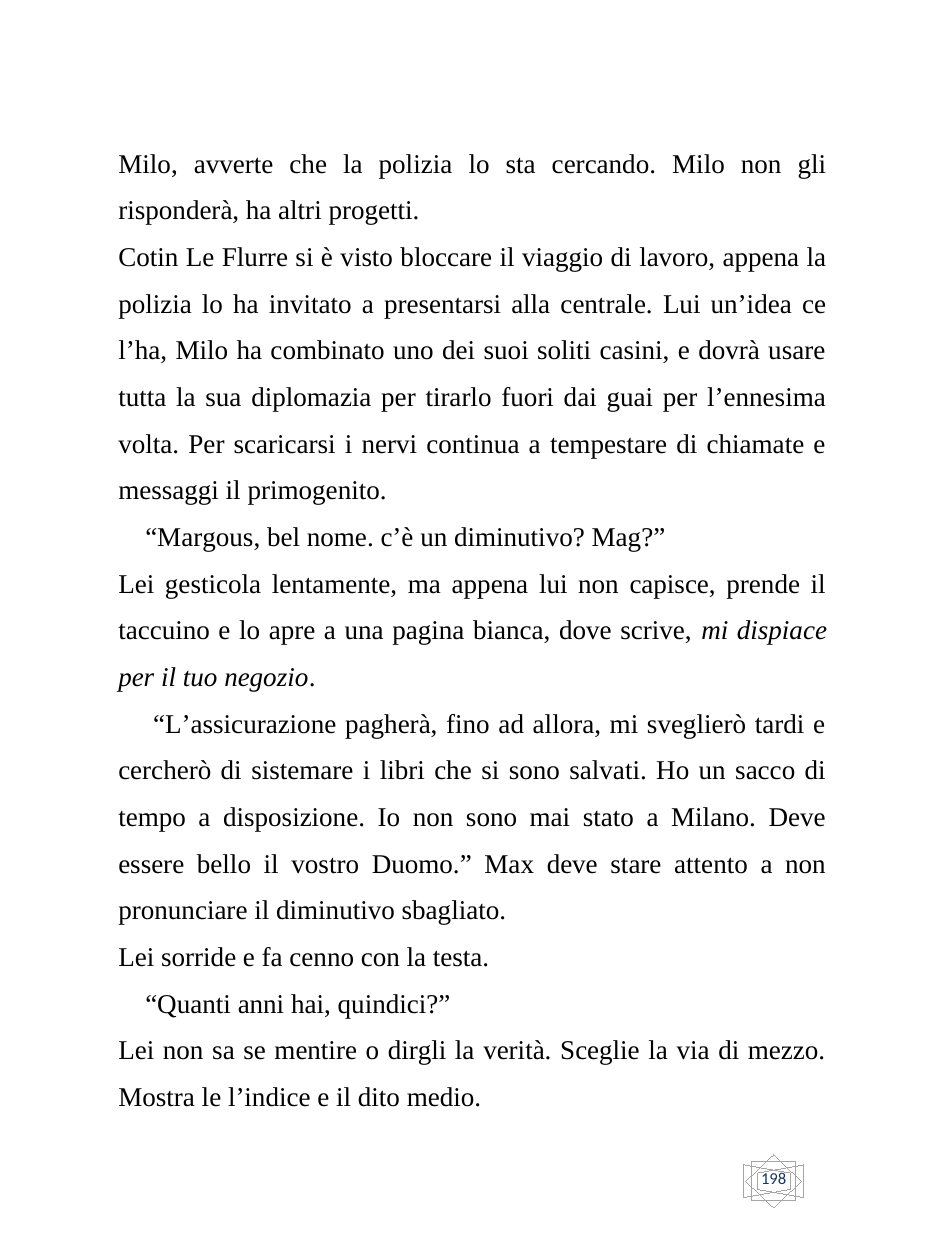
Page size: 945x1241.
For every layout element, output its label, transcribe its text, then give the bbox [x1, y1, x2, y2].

text Lei non sa se mentire o dirgli la verità. Sceglie la via di mezzo. Mostra le l’indice e il dito medio. [118, 1034, 827, 1112]
text Lei sorride e fa cenno con la testa. [118, 941, 827, 972]
text Cotin Le Flurre si è visto bloccare il viaggio di lavoro, appena la polizia lo ha invitato a presentarsi alla centrale. Lui un’idea ce l’ha, Milo ha combinato uno dei suoi soliti casini, e dovrà usare tutta la sua diplomazia per tirarlo fuori dai guai per l’ennesima volta. Per scaricarsi i nervi continua a tempestare di chiamate e messaggi il primogenito. [118, 241, 827, 506]
text “L’assicurazione pagherà, fino ad allora, mi sveglierò tardi e cercherò di sistemare i libri che si sono salvati. Ho un sacco di tempo a disposizione. Io non sono mai stato a Milano. Deve essere bello il vostro Duomo.” Max deve stare attento a non pronunciare il diminutivo sbagliato. [118, 708, 827, 926]
text “Quanti anni hai, quindici?” [118, 988, 827, 1019]
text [118, 148, 827, 226]
text Lei gesticola lentamente, ma appena lui non capisce, prende il taccuino e lo apre a una pagina bianca, dove scrive, mi dispiace per il tuo negozio. [118, 568, 827, 692]
text “Margous, bel nome. c’è un diminutivo? Mag?” [118, 521, 827, 552]
